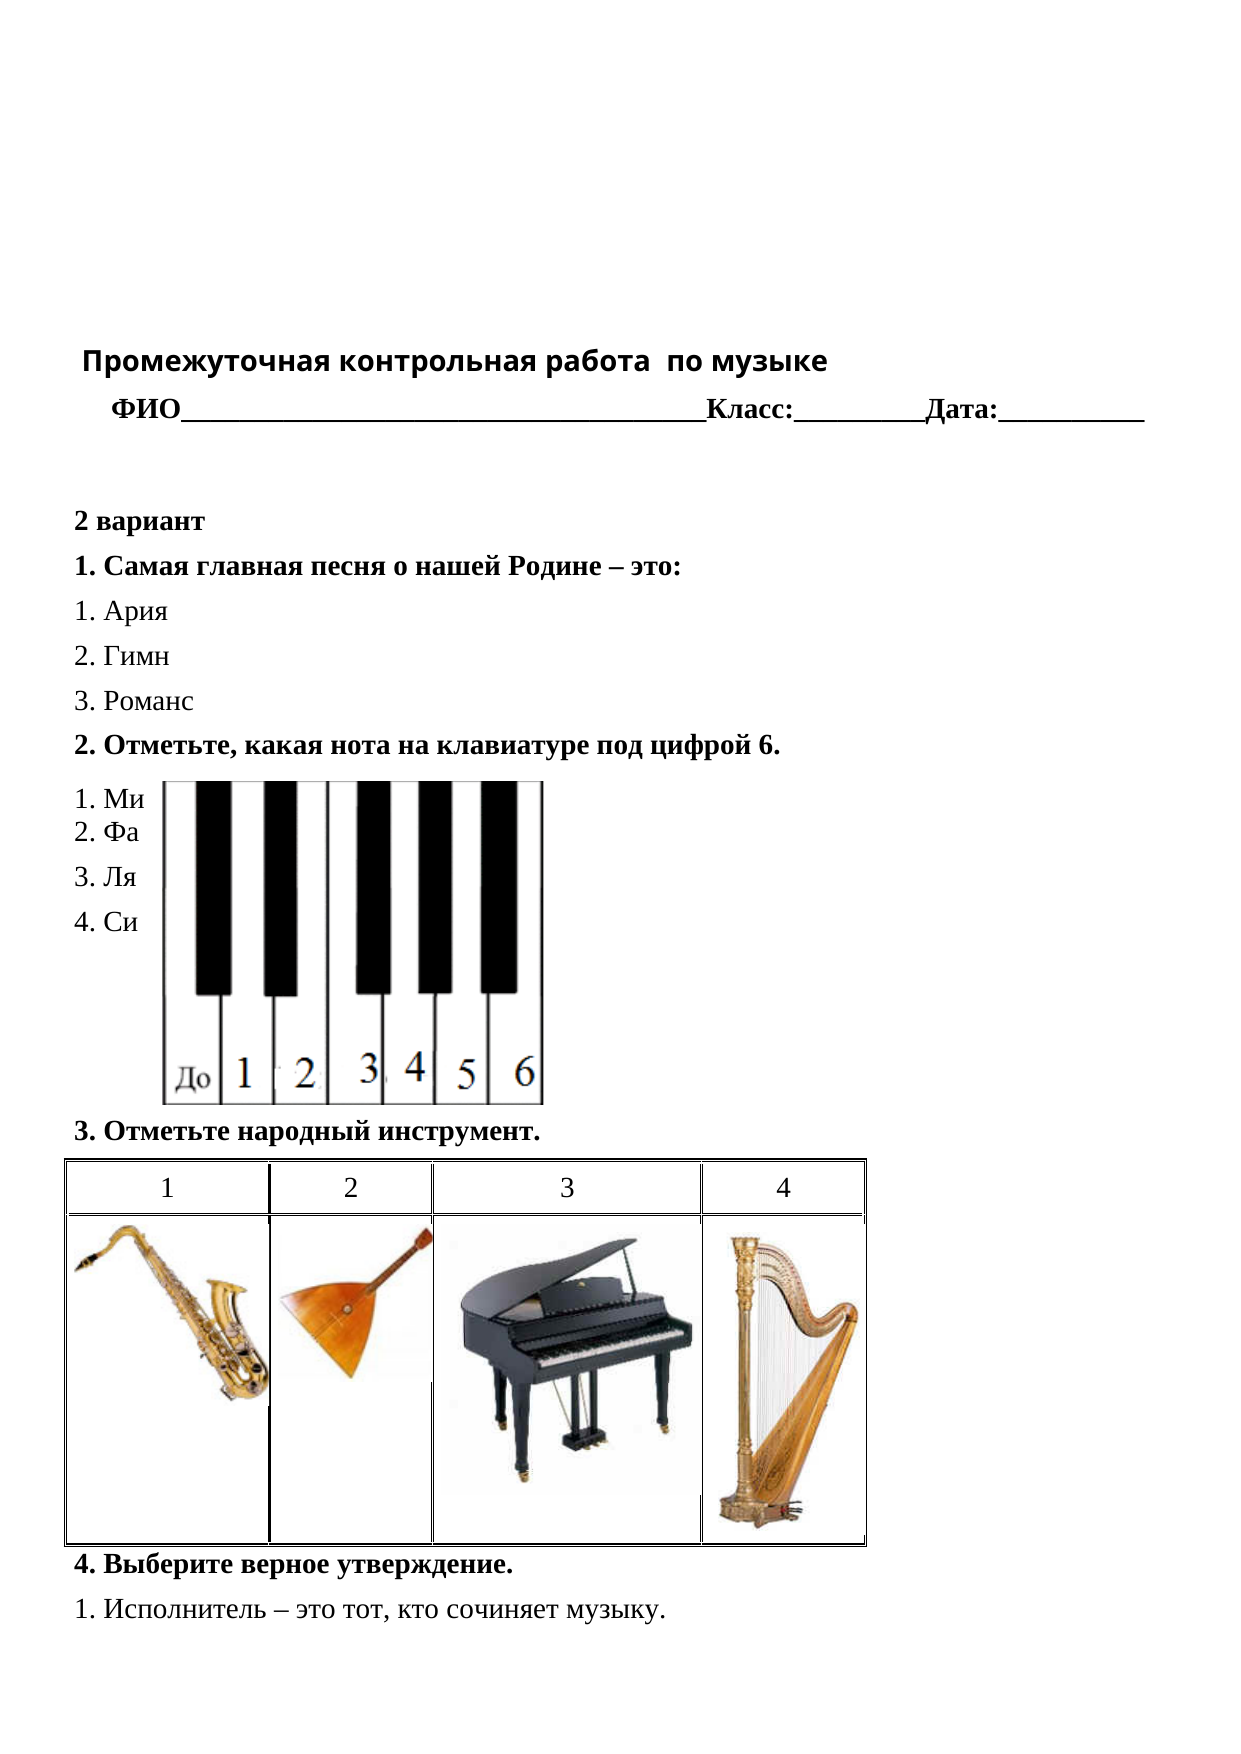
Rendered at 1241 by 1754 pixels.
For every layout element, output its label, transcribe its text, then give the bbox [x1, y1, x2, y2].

table_header 3 [433, 1162, 701, 1212]
text 3. Романс [74, 683, 1181, 716]
text 2. Отметьте, какая нота на клавиатуре под цифрой 6. [74, 727, 1181, 761]
text 4. Выберите верное утверждение. [74, 1546, 1181, 1580]
text 1. Ария [74, 593, 1181, 627]
table_header [153, 772, 555, 1113]
table_header 4 [701, 1162, 864, 1212]
text 1. Исполнитель – это тот, кто сочиняет музыку. [74, 1591, 1181, 1625]
table_cell [701, 1213, 864, 1543]
text 2 вариант [74, 503, 1181, 537]
table_header 1 [67, 1160, 269, 1212]
picture [162, 781, 544, 1105]
text Промежуточная контрольная работа по музыке [74, 341, 1181, 380]
table_header 2 [269, 1162, 433, 1212]
table_header 1. Ми 2. Фа 3. Ля 4. Си [65, 772, 153, 1113]
picture [277, 1224, 433, 1382]
picture [73, 1224, 270, 1406]
table_cell [269, 1216, 433, 1543]
picture [441, 1224, 702, 1495]
text 3. Отметьте народный инструмент. [74, 1113, 1181, 1147]
table_cell [67, 1213, 269, 1543]
table_cell [433, 1216, 701, 1543]
text ФИО____________________________________Класс:_________Дата:__________ [74, 391, 1181, 425]
picture [710, 1224, 865, 1535]
text 2. Гимн [74, 638, 1181, 671]
text 1. Самая главная песня о нашей Родине – это: [74, 548, 1181, 582]
